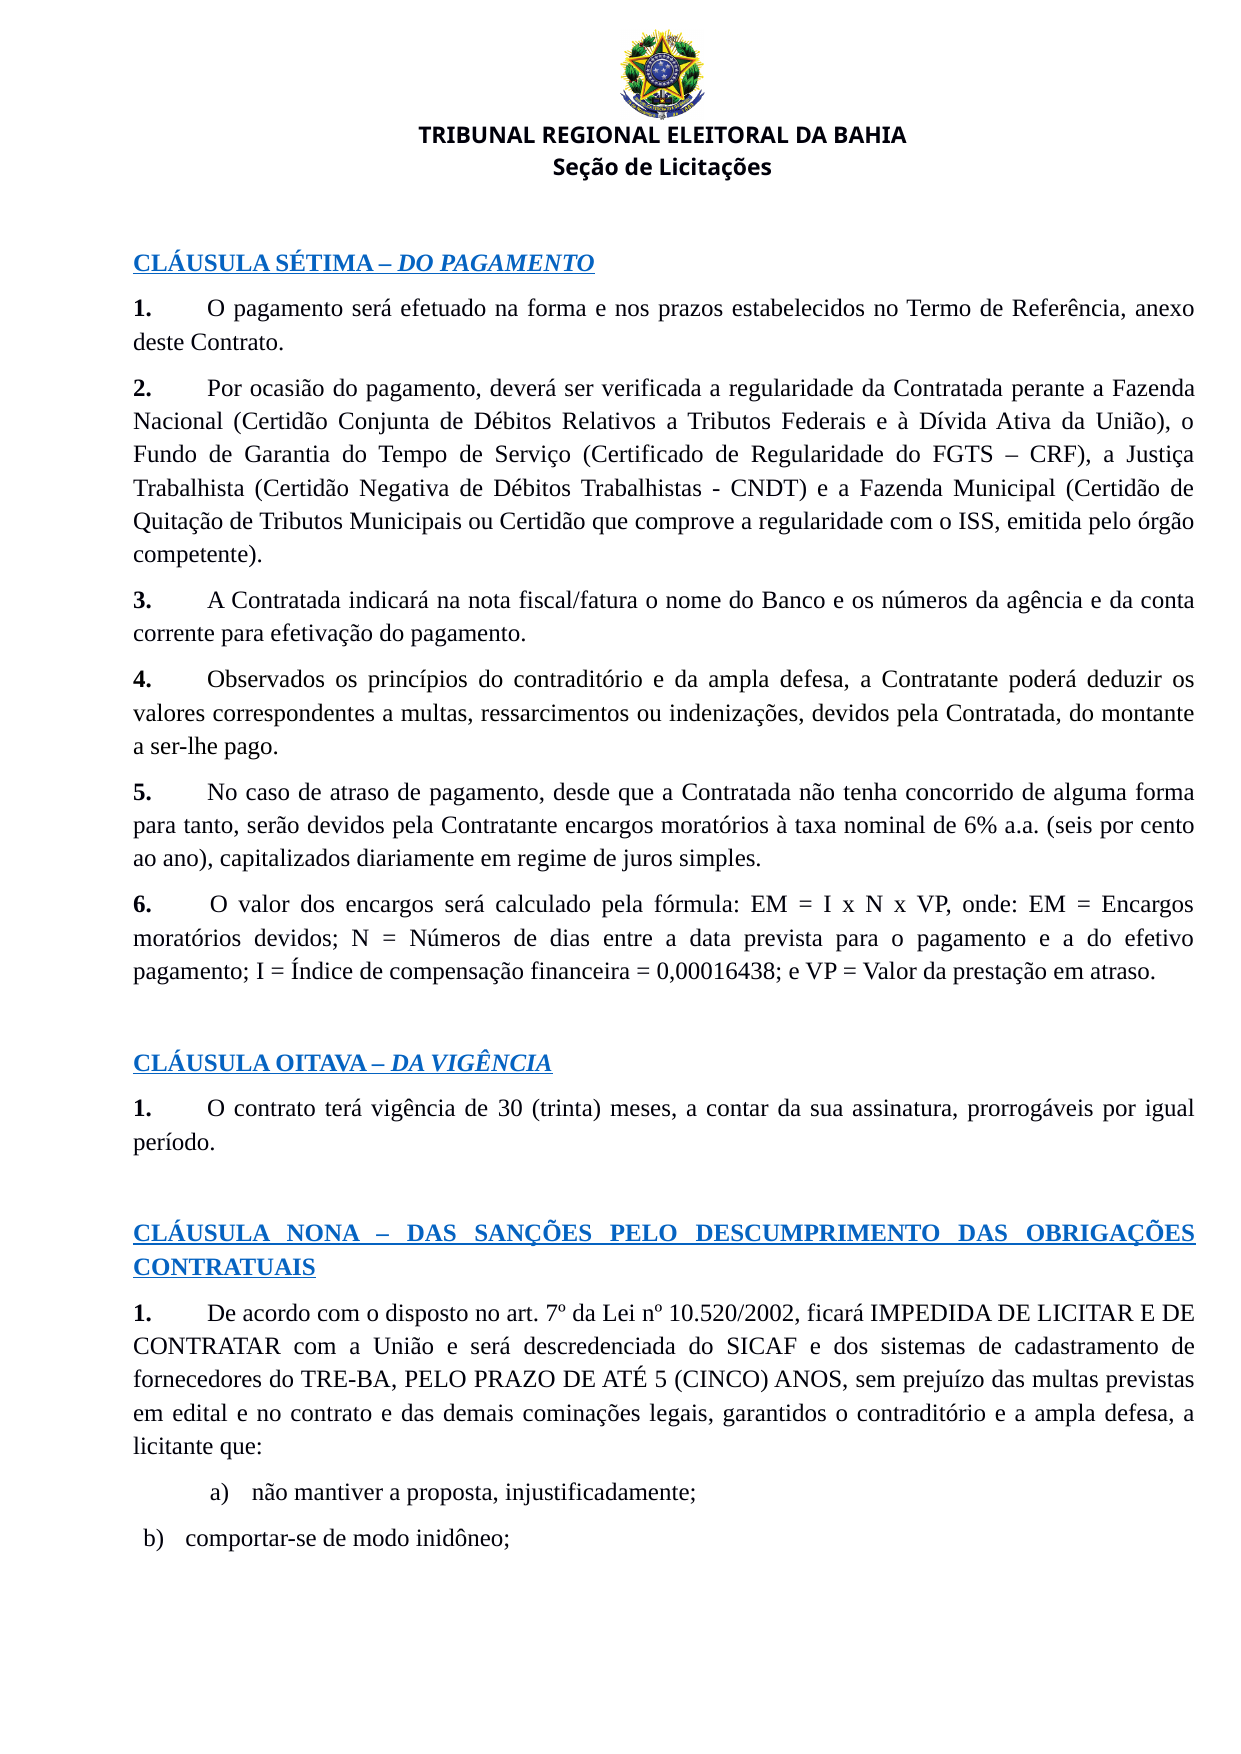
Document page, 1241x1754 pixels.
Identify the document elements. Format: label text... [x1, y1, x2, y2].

text 4. Observados os princípios do contraditório e da ampla defesa, a Contratante poderá deduzir os valores correspondentes a multas, ressarcimentos ou indenizações, devidos pela Contratada, do montante a ser-lhe pago. [133, 661, 1196, 761]
text 1. De acordo com o disposto no art. 7º da Lei nº 10.520/2002, ficará IMPEDIDA DE LICITAR E DE CONTRATAR com a União e será descredenciada do SICAF e dos sistemas de cadastramento de fornecedores do TRE-BA, PELO PRAZO DE ATÉ 5 (CINCO) ANOS, sem prejuízo das multas previstas em edital e no contrato e das demais cominações legais, garantidos o contraditório e a ampla defesa, a licitante que: [133, 1294, 1196, 1461]
text 6. O valor dos encargos será calculado pela fórmula: EM = I x N x VP, onde: EM = Encargos moratórios devidos; N = Números de dias entre a data prevista para o pagamento e a do efetivo pagamento; I = Índice de compensação financeira = 0,00016438; e VP = Valor da prestação em atraso. [133, 886, 1196, 986]
text 1. O contrato terá vigência de [133, 1090, 1196, 1157]
text CLÁUSULA NONA – DAS SANÇÕES PELO DESCUMPRIMENTO DAS OBRIGAÇÕES CONTRATUAIS [133, 1245, 1196, 1282]
text 3. A Contratada indicará na nota fiscal/fatura o nome do Banco e os números da agência e da conta corrente para efetivação do pagamento. [133, 582, 1196, 648]
text CLÁUSULA SÉTIMA – DO PAGAMENTO [133, 244, 1196, 278]
text 1. O pagamento será efetuado na forma e nos prazos estabelecidos no Termo de Referência, anexo deste Contrato. [133, 290, 1196, 357]
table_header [55, 1519, 1141, 1553]
text CLÁUSULA OITAVA – DA VIGÊNCIA [133, 1044, 1196, 1078]
text 2. Por ocasião do pagamento, deverá ser verificada a regularidade da Contratada perante a Fazenda Nacional (Certidão Conjunta de Débitos Relativos a Tributos Federais e à Dívida Ativa da União), o Fundo de Garantia do Tempo de Serviço (Certificado de Regularidade do FGTS – CRF), a Justiça Trabalhista (Certidão Negativa de Débitos Trabalhistas - CNDT) e a Fazenda Municipal (Certidão de Quitação de Tributos Municipais ou Certidão que comprove a regularidade com o ISS, emitida pelo órgão competente). [133, 369, 1196, 569]
text CLÁUSULA NONA – DAS SANÇÕES PELO DESCUMPRIMENTO DAS OBRIGAÇÕES CONTRATUAIS [133, 1215, 1196, 1243]
list a) não mantiver a proposta, injustificadamente; [0, 1473, 1196, 1507]
text 5. No caso de atraso de pagamento, desde que a Contratada não tenha concorrido de alguma forma para tanto, serão devidos pela Contratante encargos moratórios à taxa nominal de 6% a.a. (seis por cento ao ano), capitalizados diariamente em regime de juros simples. [133, 773, 1196, 873]
